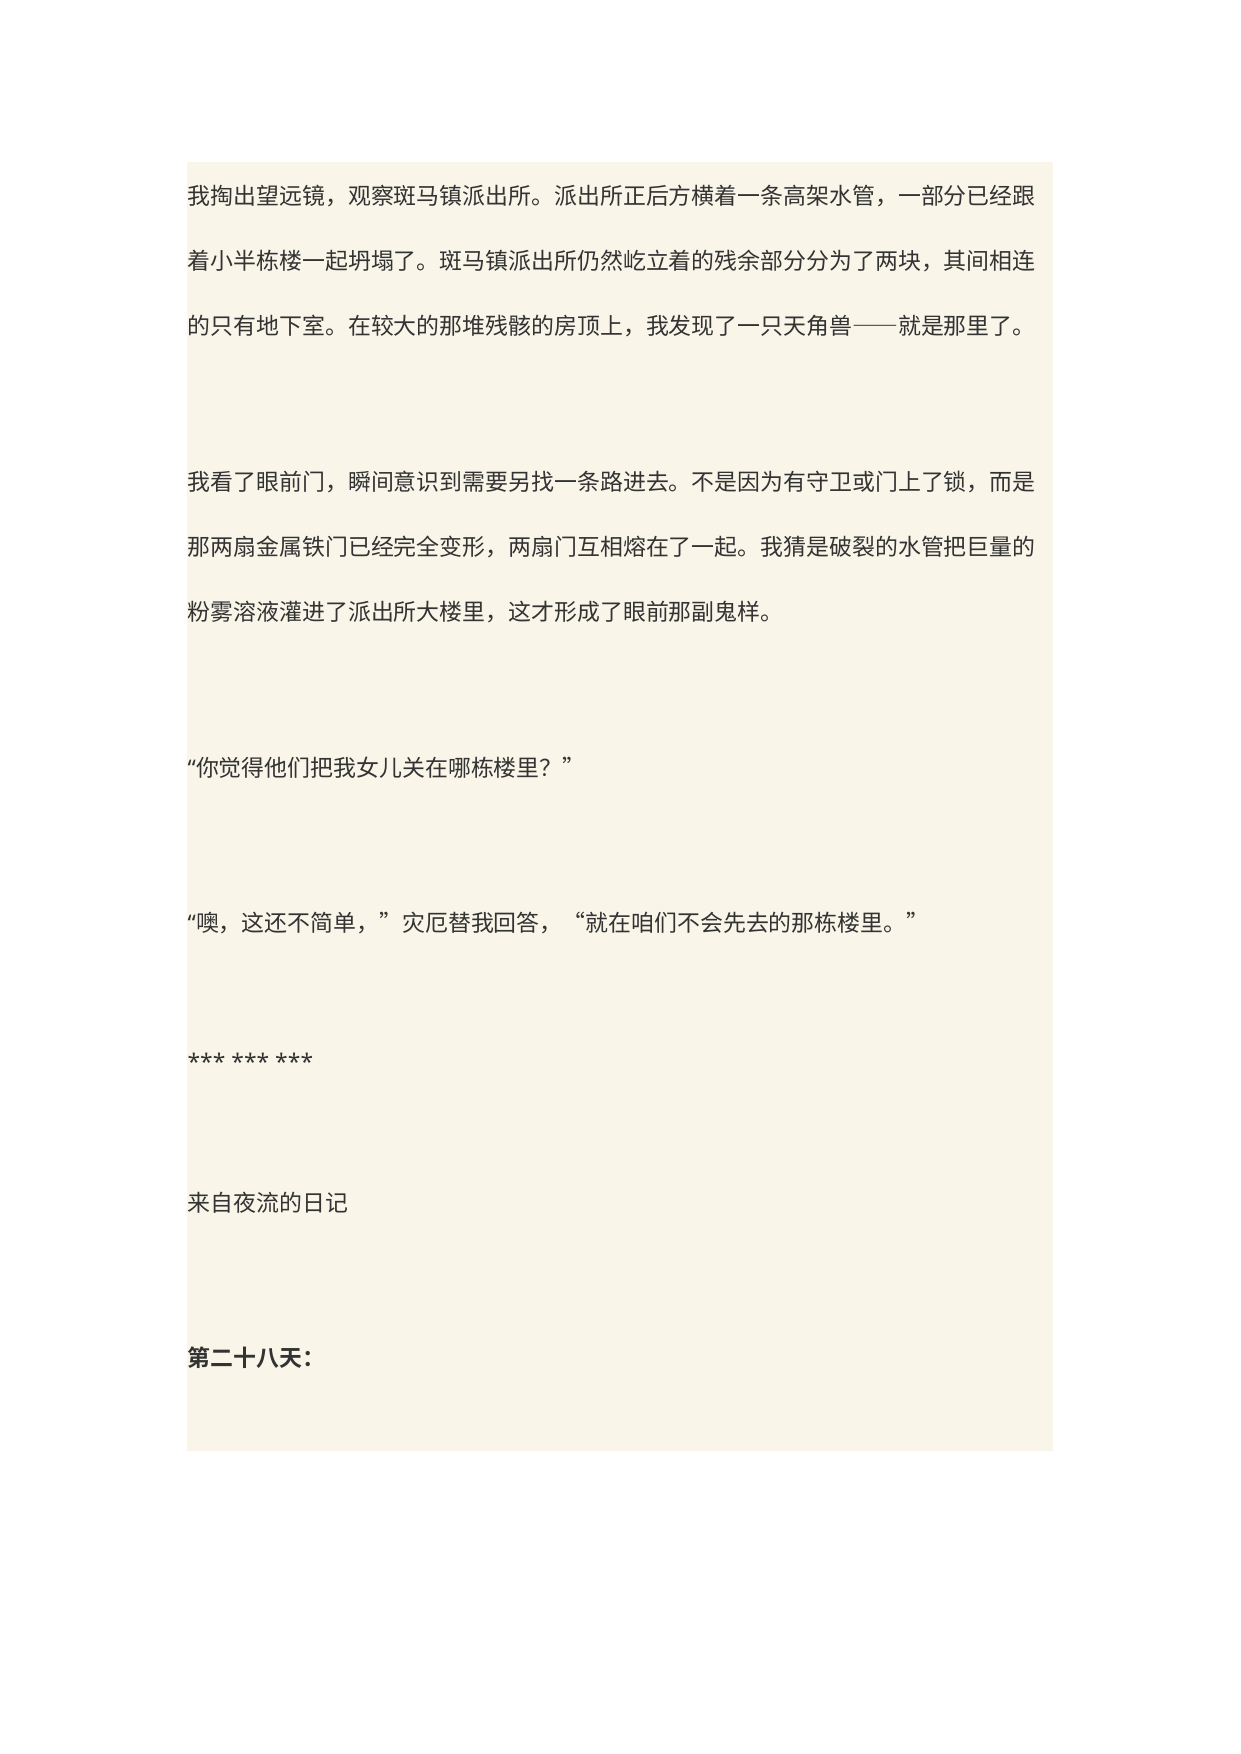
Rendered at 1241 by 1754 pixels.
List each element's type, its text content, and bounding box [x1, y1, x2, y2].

text 第二十八天： [187, 1324, 1053, 1389]
text “噢，这还不简单，”灾厄替我回答，“就在咱们不会先去的那栋楼里。” [187, 889, 1053, 954]
text 我看了眼前门，瞬间意识到需要另找一条路进去。不是因为有守卫或门上了锁，而是那两扇金属铁门已经完全变形，两扇门互相熔在了一起。我猜是破裂的水管把巨量的粉雾溶液灌进了派出所大楼里，这才形成了眼前那副鬼样。 [187, 448, 1053, 643]
text 我掏出望远镜，观察斑马镇派出所。派出所正后方横着一条高架水管，一部分已经跟着小半栋楼一起坍塌了。斑马镇派出所仍然屹立着的残余部分分为了两块，其间相连的只有地下室。在较大的那堆残骸的房顶上，我发现了一只天角兽——就是那里了。 [187, 162, 1053, 357]
text 来自夜流的日记 [187, 1169, 1053, 1234]
text *** *** *** [187, 1045, 1053, 1078]
text “你觉得他们把我女儿关在哪栋楼里？” [187, 734, 1053, 799]
